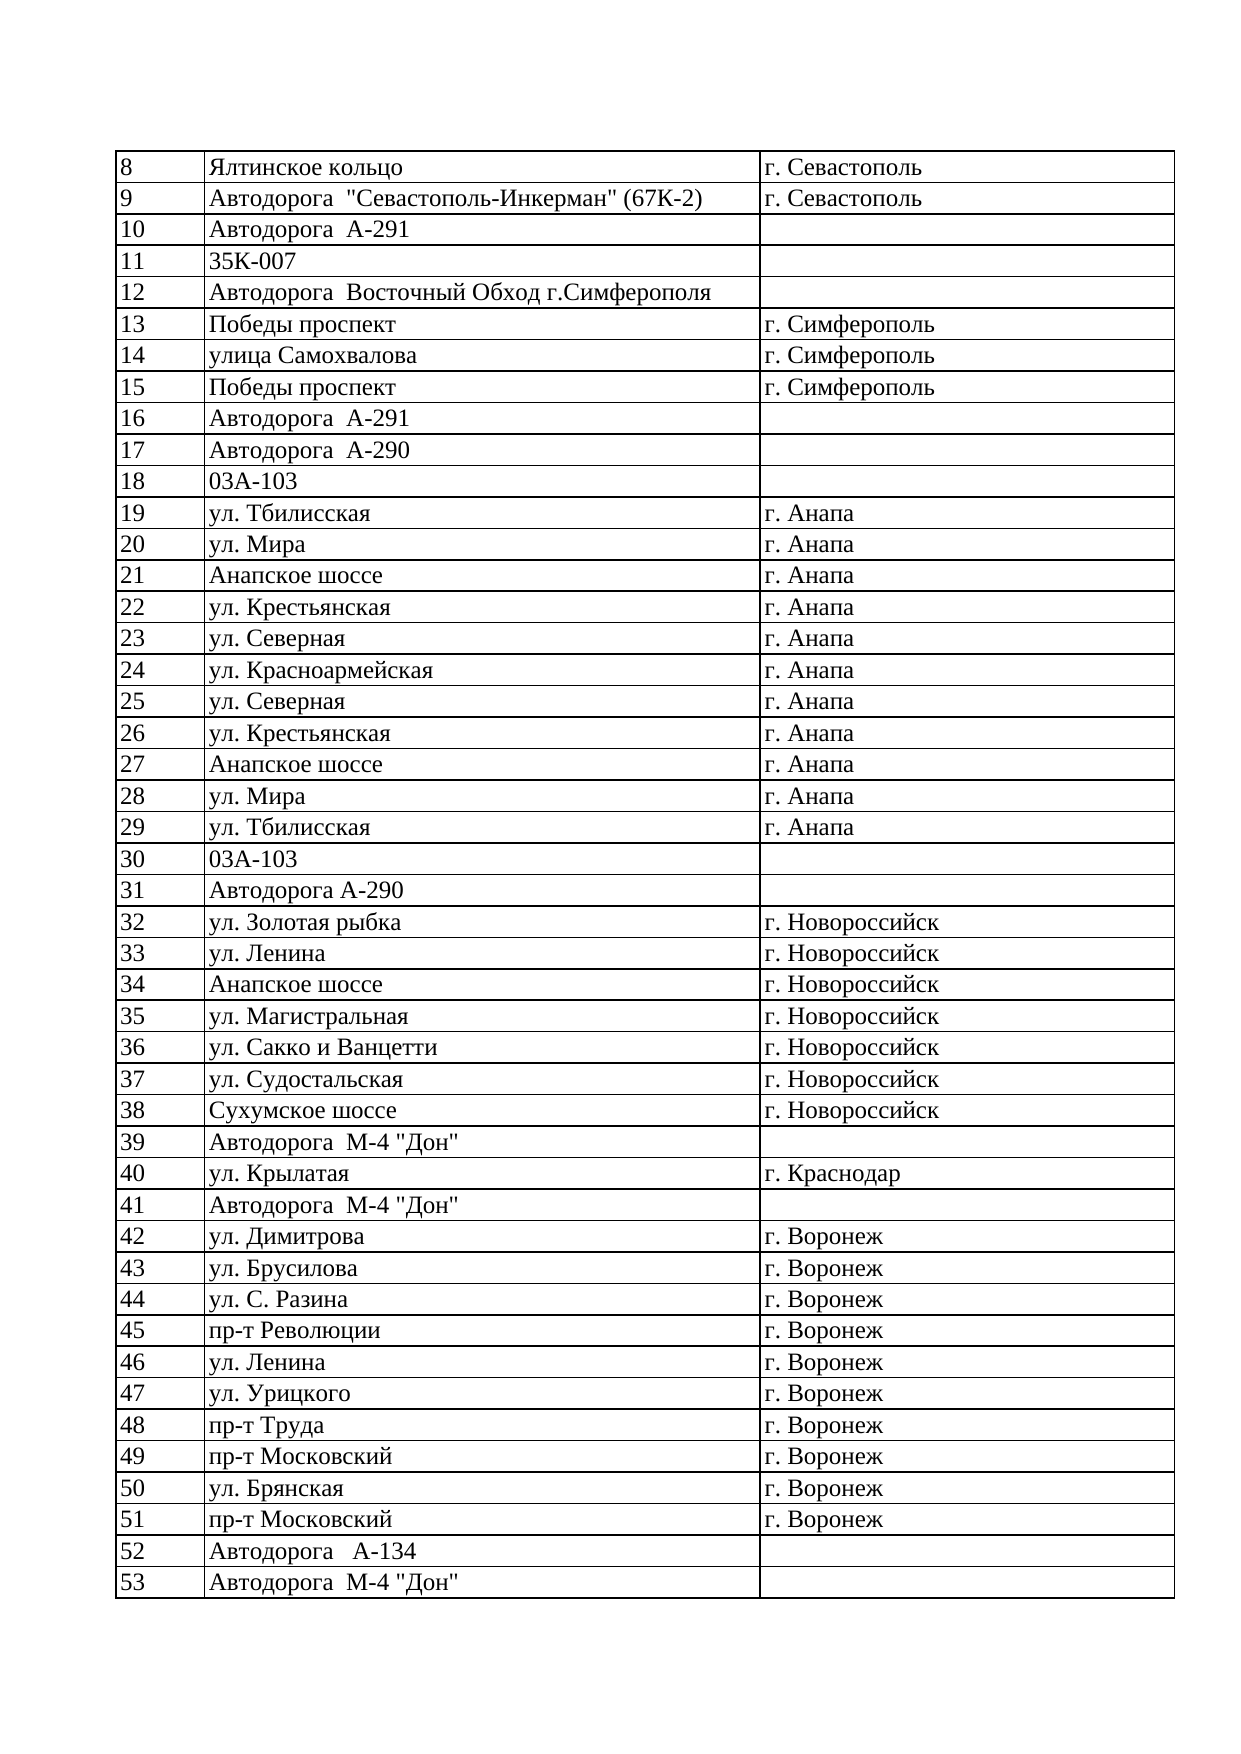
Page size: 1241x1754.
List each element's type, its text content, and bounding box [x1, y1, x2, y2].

table_cell 49 [117, 1441, 204, 1471]
table_cell 9 [117, 183, 204, 213]
table_cell Сухумское шоссе [205, 1095, 759, 1125]
table_cell Ялтинское кольцо [205, 152, 759, 181]
table_cell 26 [117, 718, 204, 748]
table_cell 52 [117, 1536, 204, 1566]
table_cell г. Воронеж [761, 1284, 1174, 1314]
table_cell 27 [117, 749, 204, 779]
table_cell г. Анапа [761, 498, 1174, 527]
table_cell 12 [117, 277, 204, 307]
table_cell 40 [117, 1158, 204, 1188]
table_cell 25 [117, 686, 204, 716]
table_cell г. Анапа [761, 655, 1174, 685]
table_cell ул. С. Разина [205, 1284, 759, 1314]
table_cell ул. Урицкого [205, 1378, 759, 1408]
table_cell ул. Мира [205, 529, 759, 559]
table_cell [761, 1536, 1174, 1566]
table_cell г. Симферополь [761, 340, 1174, 370]
table_cell г. Анапа [761, 623, 1174, 653]
table_cell 23 [117, 623, 204, 653]
table_cell ул. Магистральная [205, 1001, 759, 1031]
table_cell 03А-103 [205, 466, 759, 496]
table_cell улица Самохвалова [205, 340, 759, 370]
table_cell 35 [117, 1001, 204, 1031]
table_cell [761, 875, 1174, 905]
table_cell Автодорога Восточный Обход г.Симферополя [205, 277, 759, 307]
table_cell Автодорога М-4 "Дон" [205, 1567, 759, 1597]
table_cell 44 [117, 1284, 204, 1314]
table_cell г. Краснодар [761, 1158, 1174, 1188]
table_cell [761, 466, 1174, 496]
table_cell г. Новороссийск [761, 1001, 1174, 1031]
table_cell пр-т Революции [205, 1316, 759, 1345]
table_cell г. Воронеж [761, 1378, 1174, 1408]
table_cell 21 [117, 561, 204, 590]
table_cell ул. Сакко и Ванцетти [205, 1032, 759, 1062]
table_cell Анапское шоссе [205, 749, 759, 779]
table_cell 29 [117, 812, 204, 842]
table_cell ул. Тбилисская [205, 812, 759, 842]
table_cell г. Анапа [761, 749, 1174, 779]
table_cell г. Анапа [761, 718, 1174, 748]
table_cell ул. Брянская [205, 1473, 759, 1503]
table_cell 28 [117, 781, 204, 811]
table_cell г. Новороссийск [761, 1032, 1174, 1062]
table_cell ул. Золотая рыбка [205, 907, 759, 936]
table_cell ул. Брусилова [205, 1253, 759, 1282]
table_cell г. Воронеж [761, 1253, 1174, 1282]
table_cell ул. Крестьянская [205, 592, 759, 622]
table_cell г. Воронеж [761, 1347, 1174, 1377]
table_cell Победы проспект [205, 372, 759, 402]
table_cell г. Анапа [761, 812, 1174, 842]
table_cell г. Воронеж [761, 1473, 1174, 1503]
table_cell 45 [117, 1316, 204, 1345]
table_cell Анапское шоссе [205, 970, 759, 999]
table_cell г. Воронеж [761, 1221, 1174, 1251]
table_cell 39 [117, 1127, 204, 1157]
table_cell ул. Северная [205, 686, 759, 716]
table_cell [761, 215, 1174, 244]
table_cell 22 [117, 592, 204, 622]
table_cell 14 [117, 340, 204, 370]
table_cell г. Воронеж [761, 1410, 1174, 1440]
table_cell Победы проспект [205, 309, 759, 339]
table_cell [761, 403, 1174, 433]
table_cell 41 [117, 1190, 204, 1219]
table_cell ул. Судостальская [205, 1064, 759, 1094]
table_cell 03А-103 [205, 844, 759, 873]
table_cell 11 [117, 246, 204, 276]
table_cell ул. Мира [205, 781, 759, 811]
table_cell [761, 435, 1174, 464]
table_cell ул. Крестьянская [205, 718, 759, 748]
table_cell 31 [117, 875, 204, 905]
table_cell 53 [117, 1567, 204, 1597]
table_cell 46 [117, 1347, 204, 1377]
table_cell 43 [117, 1253, 204, 1282]
table_cell г. Новороссийск [761, 1095, 1174, 1125]
table_cell 16 [117, 403, 204, 433]
table_cell 20 [117, 529, 204, 559]
table_cell г. Новороссийск [761, 938, 1174, 968]
table_cell г. Севастополь [761, 152, 1174, 181]
table_cell [761, 277, 1174, 307]
table_cell Автодорога М-4 "Дон" [205, 1127, 759, 1157]
table_cell 19 [117, 498, 204, 527]
table_cell г. Симферополь [761, 372, 1174, 402]
table_cell ул. Ленина [205, 1347, 759, 1377]
table_cell ул. Тбилисская [205, 498, 759, 527]
table_cell ул. Крылатая [205, 1158, 759, 1188]
table_cell 36 [117, 1032, 204, 1062]
table_cell Автодорога А-290 [205, 435, 759, 464]
table_cell г. Анапа [761, 781, 1174, 811]
table_cell 32 [117, 907, 204, 936]
table_cell Автодорога А-291 [205, 215, 759, 244]
table_cell 8 [117, 152, 204, 181]
table_cell 30 [117, 844, 204, 873]
table_cell 18 [117, 466, 204, 496]
table_cell г. Новороссийск [761, 1064, 1174, 1094]
table_cell 33 [117, 938, 204, 968]
table_cell пр-т Московский [205, 1441, 759, 1471]
table_cell г. Анапа [761, 686, 1174, 716]
table_cell 13 [117, 309, 204, 339]
table_cell Автодорога М-4 "Дон" [205, 1190, 759, 1219]
table_cell 42 [117, 1221, 204, 1251]
table_cell г. Воронеж [761, 1504, 1174, 1534]
table_cell [761, 1567, 1174, 1597]
table_cell ул. Северная [205, 623, 759, 653]
table_cell ул. Димитрова [205, 1221, 759, 1251]
table_cell 34 [117, 970, 204, 999]
table_cell г. Севастополь [761, 183, 1174, 213]
table_cell пр-т Труда [205, 1410, 759, 1440]
table_cell [761, 1190, 1174, 1219]
table_cell 35К-007 [205, 246, 759, 276]
table_cell Автодорога А-291 [205, 403, 759, 433]
table_cell 17 [117, 435, 204, 464]
table_cell Анапское шоссе [205, 561, 759, 590]
table_cell г. Воронеж [761, 1316, 1174, 1345]
table_cell [761, 246, 1174, 276]
table_cell 48 [117, 1410, 204, 1440]
table_cell 10 [117, 215, 204, 244]
table_cell Автодорога А-290 [205, 875, 759, 905]
table_cell ул. Ленина [205, 938, 759, 968]
table_cell г. Симферополь [761, 309, 1174, 339]
table_cell г. Анапа [761, 529, 1174, 559]
table_cell ул. Красноармейская [205, 655, 759, 685]
table_cell г. Воронеж [761, 1441, 1174, 1471]
table_cell 37 [117, 1064, 204, 1094]
table_cell [761, 844, 1174, 873]
table_cell 47 [117, 1378, 204, 1408]
table_cell пр-т Московский [205, 1504, 759, 1534]
table_cell 24 [117, 655, 204, 685]
table_cell г. Новороссийск [761, 970, 1174, 999]
table_cell Автодорога А-134 [205, 1536, 759, 1566]
table_cell [761, 1127, 1174, 1157]
table_cell 38 [117, 1095, 204, 1125]
table_cell 15 [117, 372, 204, 402]
table_cell г. Новороссийск [761, 907, 1174, 936]
table_cell 50 [117, 1473, 204, 1503]
table_cell 51 [117, 1504, 204, 1534]
table_cell г. Анапа [761, 561, 1174, 590]
table_cell Автодорога "Севастополь-Инкерман" (67К-2) [205, 183, 759, 213]
table_cell г. Анапа [761, 592, 1174, 622]
